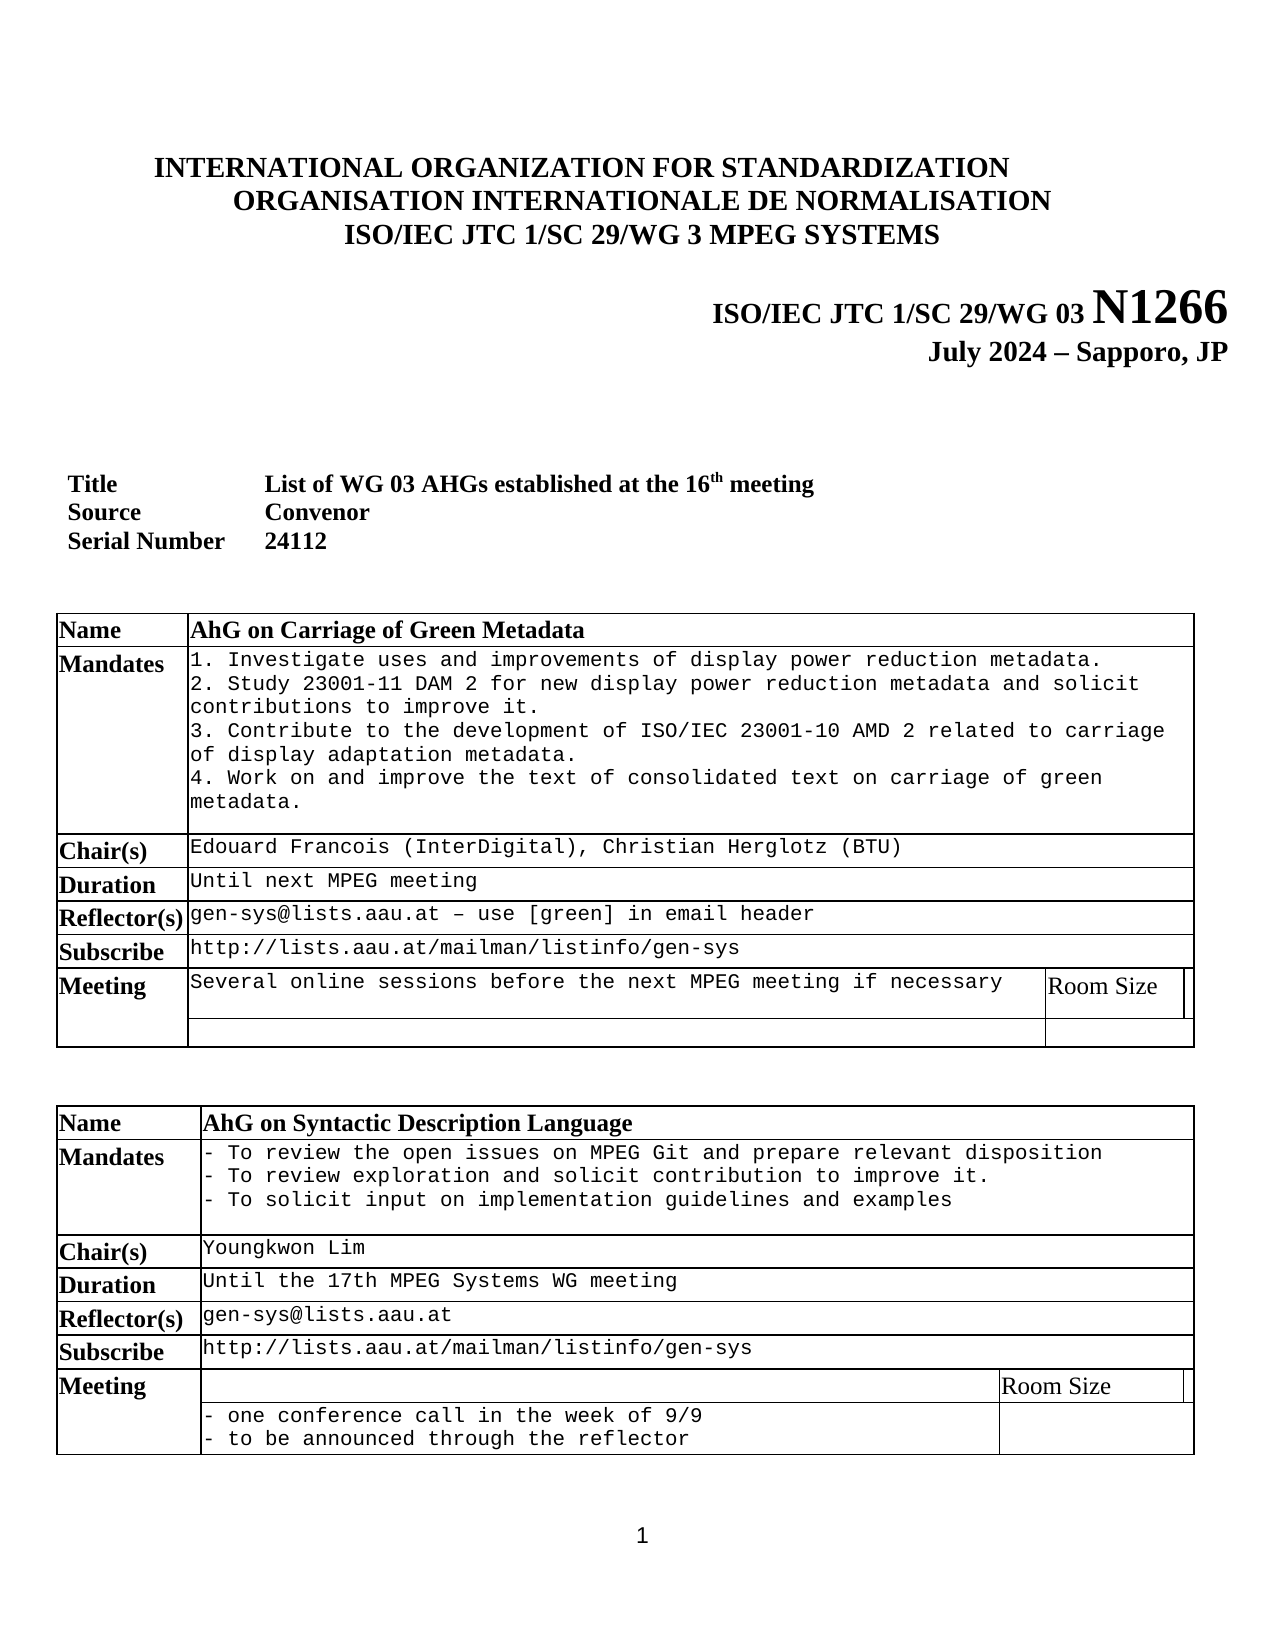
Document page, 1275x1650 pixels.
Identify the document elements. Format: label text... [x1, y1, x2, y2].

table_cell Several online sessions before the next MPEG meeting if necessary [189, 969, 1045, 1017]
table_cell Duration [58, 1269, 200, 1301]
table_header Name [58, 1107, 200, 1139]
table_cell 1. Investigate uses and improvements of display power reduction metadata. 2. Study 23001-11 DAM 2 for new display power reduction metadata and solicit contributions to improve it. 3. Contribute to the development of ISO/IEC 23001-10 AMD 2 related to carriage of display adaptation metadata. 4. Work on and improve the text of consolidated text on carriage of green metadata. [189, 647, 1193, 833]
table_cell Mandates [58, 1140, 200, 1234]
table_cell Subscribe [58, 1336, 200, 1368]
table_header List of WG 03 AHGs established at the 16th meeting [253, 469, 1116, 497]
table_cell gen-sys@lists.aau.at [202, 1302, 1193, 1334]
table_cell - To review the open issues on MPEG Git and prepare relevant disposition - To review exploration and solicit contribution to improve it. - To solicit input on implementation guidelines and examples [202, 1140, 1193, 1234]
table_header AhG on Carriage of Green Metadata [189, 614, 1193, 646]
text ISO/IEC JTC 1/SC 29/WG 03 N1266 [56, 277, 1228, 334]
table_cell Duration [58, 868, 187, 900]
table_cell Room Size [1046, 969, 1183, 1017]
table_cell Mandates [58, 647, 187, 833]
table_header Name [58, 614, 187, 646]
table_cell [1185, 969, 1193, 1017]
table_cell Until next MPEG meeting [189, 868, 1193, 900]
table_cell Reflector(s) [58, 1302, 200, 1334]
table_cell Chair(s) [58, 1236, 200, 1267]
table_cell [1046, 1019, 1193, 1046]
table_cell Reflector(s) [58, 902, 187, 934]
table_cell [1184, 1370, 1193, 1402]
table_cell Source [56, 498, 253, 526]
table_cell http://lists.aau.at/mailman/listinfo/gen-sys [189, 935, 1193, 967]
table_cell [202, 1370, 999, 1402]
table_cell - one conference call in the week of 9/9 - to be announced through the reflector [202, 1403, 999, 1454]
table_cell 24112 [253, 526, 1116, 555]
table_cell Chair(s) [58, 835, 187, 867]
text July 2024 – Sapporo, JP [56, 334, 1228, 368]
table_cell Subscribe [58, 935, 187, 967]
table_cell Meeting [58, 969, 187, 1046]
table_header Title [56, 469, 253, 497]
table_cell Until the 17th MPEG Systems WG meeting [202, 1269, 1193, 1301]
text ISO/IEC JTC 1/SC 29/WG 3 MPEG SYSTEMS [56, 217, 1228, 251]
text ORGANISATION INTERNATIONALE DE NORMALISATION [56, 183, 1228, 217]
table_cell Convenor [253, 498, 1116, 526]
table_header AhG on Syntactic Description Language [202, 1107, 1193, 1139]
table_cell Serial Number [56, 526, 253, 555]
table_cell Meeting [58, 1370, 200, 1454]
text INTERNATIONAL ORGANIZATION FOR STANDARDIZATION [56, 150, 1228, 183]
table_cell http://lists.aau.at/mailman/listinfo/gen-sys [202, 1336, 1193, 1368]
table_cell [189, 1019, 1045, 1046]
table_cell [1000, 1403, 1193, 1454]
table_cell Room Size [1000, 1370, 1183, 1402]
table_cell gen-sys@lists.aau.at – use [green] in email header [189, 902, 1193, 934]
table_cell Edouard Francois (InterDigital), Christian Herglotz (BTU) [189, 835, 1193, 867]
table_cell Youngkwon Lim [202, 1236, 1193, 1267]
